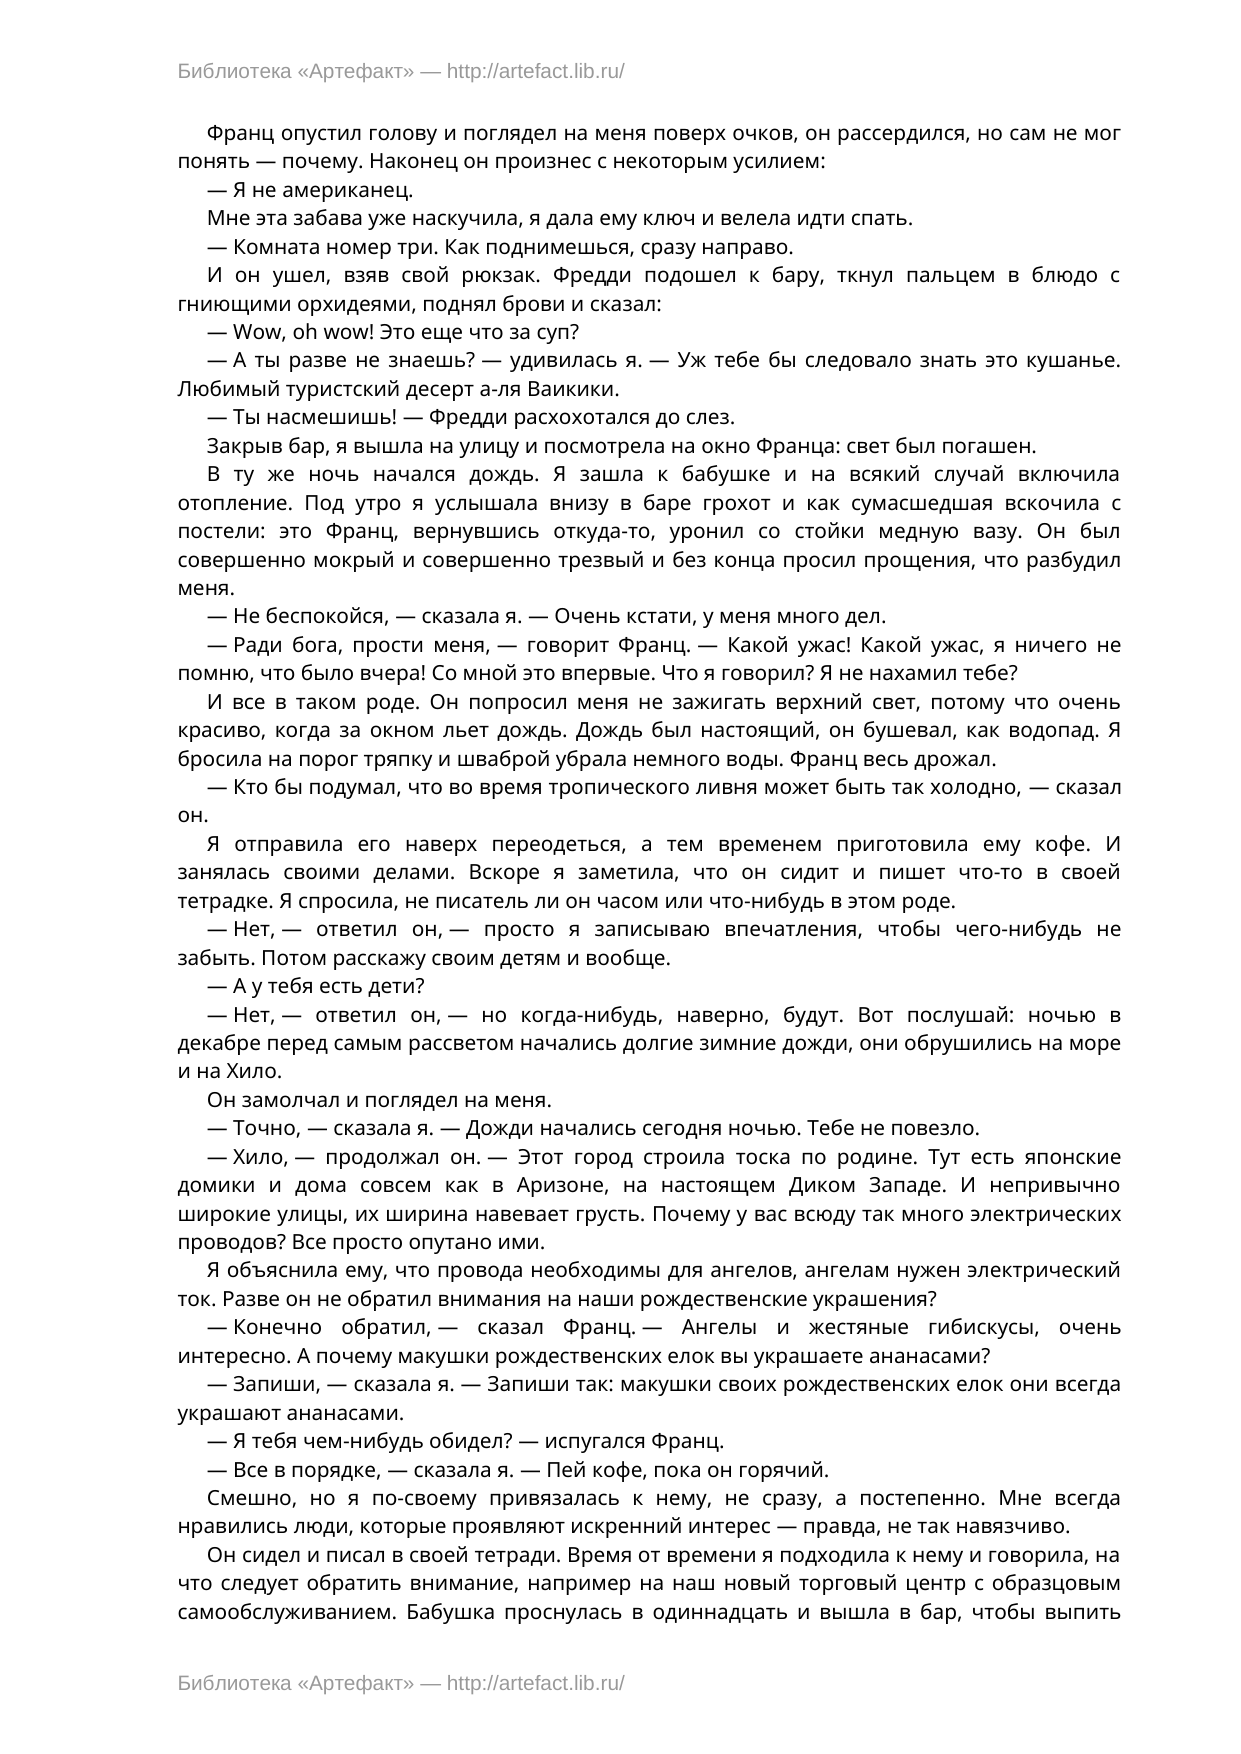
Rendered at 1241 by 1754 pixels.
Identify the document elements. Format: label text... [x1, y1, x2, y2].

text Я объяснила ему, что провода необходимы для ангелов, ангелам нужен электрический ток. Разве он не обратил внимания на наши рождественские украшения? [177, 1256, 1122, 1312]
text И он ушел, взяв свой рюкзак. Фредди подошел к бару, ткнул пальцем в блюдо с гниющими орхидеями, поднял брови и сказал: [177, 260, 1122, 317]
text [177, 1540, 1122, 1625]
text — Нет, — ответил он, — но когда-нибудь, наверно, будут. Вот послушай: ночью в декабре перед самым рассветом начались долгие зимние дожди, они обрушились на море и на Хило. [177, 1000, 1122, 1085]
text В ту же ночь начался дождь. Я зашла к бабушке и на всякий случай включила отопление. Под утро я услышала внизу в баре грохот и как сумасшедшая вскочила с постели: это Франц, вернувшись откуда-то, уронил со стойки медную вазу. Он был совершенно мокрый и совершенно трезвый и без конца просил прощения, что разбудил меня. [177, 459, 1122, 602]
text Закрыв бар, я вышла на улицу и посмотрела на окно Франца: свет был погашен. [177, 431, 1122, 459]
text — Я тебя чем-нибудь обидел? — испугался Франц. [177, 1426, 1122, 1455]
text — А у тебя есть дети? [177, 971, 1122, 1000]
text Мне эта забава уже наскучила, я дала ему ключ и велела идти спать. [177, 203, 1122, 232]
text — Кто бы подумал, что во время тропического ливня может быть так холодно, — сказал он. [177, 772, 1122, 829]
text — Я не американец. [177, 175, 1122, 203]
text — Хило, — продолжал он. — Этот город строила тоска по родине. Тут есть японские домики и дома совсем как в Аризоне, на настоящем Диком Западе. И непривычно широкие улицы, их ширина навевает грусть. Почему у вас всюду так много электрических проводов? Все просто опутано ими. [177, 1142, 1122, 1256]
text — А ты разве не знаешь? — удивилась я. — Уж тебе бы следовало знать это кушанье. Любимый туристский десерт а-ля Ваикики. [177, 346, 1122, 402]
text Он замолчал и поглядел на меня. [177, 1085, 1122, 1113]
text — Все в порядке, — сказала я. — Пей кофе, пока он горячий. [177, 1455, 1122, 1483]
text — Комната номер три. Как поднимешься, сразу направо. [177, 232, 1122, 260]
text — Wow, oh wow! Это еще что за суп? [177, 317, 1122, 346]
text Смешно, но я по-своему привязалась к нему, не сразу, а постепенно. Мне всегда нравились люди, которые проявляют искренний интерес — правда, не так навязчиво. [177, 1483, 1122, 1540]
text Франц опустил голову и поглядел на меня поверх очков, он рассердился, но сам не мог понять — почему. Наконец он произнес с некоторым усилием: [177, 118, 1122, 175]
text — Не беспокойся, — сказала я. — Очень кстати, у меня много дел. [177, 602, 1122, 630]
text — Точно, — сказала я. — Дожди начались сегодня ночью. Тебе не повезло. [177, 1113, 1122, 1142]
text И все в таком роде. Он попросил меня не зажигать верхний свет, потому что очень красиво, когда за окном льет дождь. Дождь был настоящий, он бушевал, как водопад. Я бросила на порог тряпку и шваброй убрала немного воды. Франц весь дрожал. [177, 687, 1122, 772]
text — Ради бога, прости меня, — говорит Франц. — Какой ужас! Какой ужас, я ничего не помню, что было вчера! Со мной это впервые. Что я говорил? Я не нахамил тебе? [177, 630, 1122, 687]
text — Конечно обратил, — сказал Франц. — Ангелы и жестяные гибискусы, очень интересно. А почему макушки рождественских елок вы украшаете ананасами? [177, 1312, 1122, 1369]
text Я отправила его наверх переодеться, а тем временем приготовила ему кофе. И занялась своими делами. Вскоре я заметила, что он сидит и пишет что-то в своей тетрадке. Я спросила, не писатель ли он часом или что-нибудь в этом роде. [177, 829, 1122, 914]
text — Нет, — ответил он, — просто я записываю впечатления, чтобы чего-нибудь не забыть. Потом расскажу своим детям и вообще. [177, 914, 1122, 971]
text — Ты насмешишь! — Фредди расхохотался до слез. [177, 402, 1122, 431]
text — Запиши, — сказала я. — Запиши так: макушки своих рождественских елок они всегда украшают ананасами. [177, 1369, 1122, 1426]
